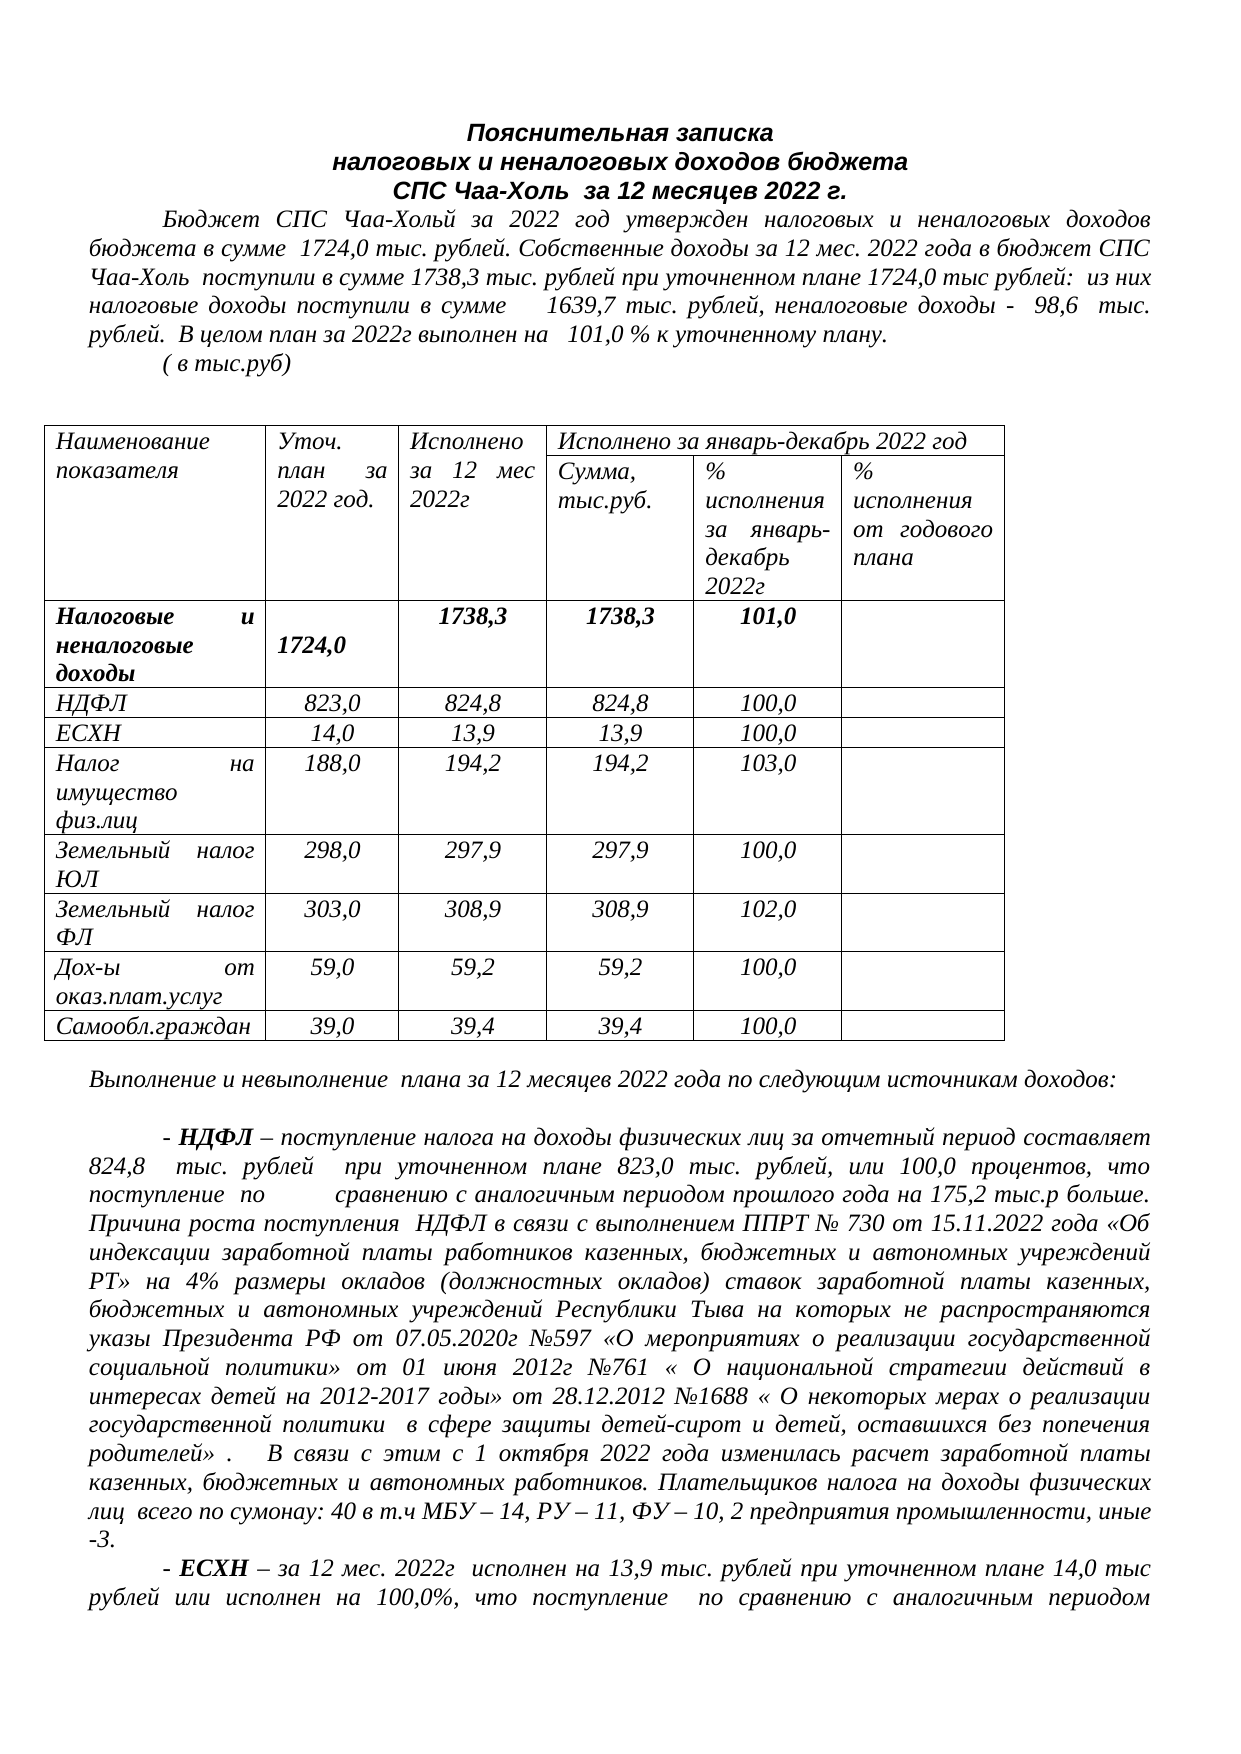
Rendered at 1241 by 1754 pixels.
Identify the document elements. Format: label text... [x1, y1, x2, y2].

table_cell Сумма, тыс.руб. [547, 456, 693, 600]
table_cell Налог на имущество физ.лиц [45, 748, 265, 834]
text Выполнение и невыполнение плана за 12 месяцев 2022 года по следующим источникам доходов: [89, 1064, 1152, 1093]
table_cell 39,0 [266, 1011, 398, 1039]
table_cell 824,8 [399, 688, 546, 717]
table_cell 297,9 [399, 835, 546, 893]
table_cell 39,4 [547, 1011, 693, 1039]
table_cell 308,9 [547, 894, 693, 951]
table_cell 101,0 [694, 601, 841, 687]
table_cell 100,0 [694, 952, 841, 1010]
table_cell 100,0 [694, 1011, 841, 1039]
table_cell 102,0 [694, 894, 841, 951]
table_cell 103,0 [694, 748, 841, 834]
table_cell 59,0 [266, 952, 398, 1010]
table_cell 823,0 [266, 688, 398, 717]
table_cell 298,0 [266, 835, 398, 893]
table_cell 194,2 [547, 748, 693, 834]
text - НДФЛ – поступление налога на доходы физических лиц за отчетный период составляет 824,8 тыс. рублей при уточненном плане 823,0 тыс. рублей, или 100,0 процентов, что поступление по сравнению с аналогичным периодом прошлого года на 175,2 тыс.р больше. Причина роста поступления НДФЛ в связи с выполнением ППРТ № 730 от 15.11.2022 года «Об индексации заработной платы работников казенных, бюджетных и автономных учреждений РТ» на 4% размеры окладов (должностных окладов) ставок заработной платы казенных, бюджетных и автономных учреждений Республики Тыва на которых не распространяются указы Президента РФ от 07.05.2020г №597 «О мероприятиях о реализации государственной социальной политики» от 01 июня 2012г №761 « О национальной стратегии действий в интересах детей на 2012-2017 годы» от 28.12.2012 №1688 « О некоторых мерах о реализации государственной политики в сфере защиты детей-сирот и детей, оставшихся без попечения родителей» . В связи с этим с 1 октября 2022 года изменилась расчет заработной платы казенных, бюджетных и автономных работников. Плательщиков налога на доходы физических лиц всего по сумонау: 40 в т.ч МБУ – 14, РУ – 11, ФУ – 10, 2 предприятия промышленности, иные -3. [89, 1122, 1152, 1553]
table_header Исполнено за январь-декабрь 2022 год [547, 426, 1004, 455]
table_cell [842, 835, 1004, 893]
table_cell Дох-ы от оказ.плат.услуг [45, 952, 265, 1010]
table_cell % исполнения от годового плана [842, 456, 1004, 600]
table_cell [842, 1011, 1004, 1039]
table_cell Земельный налог ФЛ [45, 894, 265, 951]
table_cell [842, 688, 1004, 717]
table_cell 100,0 [694, 718, 841, 747]
table_cell 14,0 [266, 718, 398, 747]
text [89, 1553, 1152, 1611]
table_cell НДФЛ [45, 688, 265, 717]
table_cell 59,2 [399, 952, 546, 1010]
table_cell 39,4 [399, 1011, 546, 1039]
table_header Исполнено за 12 мес 2022г [399, 426, 546, 600]
table_cell 297,9 [547, 835, 693, 893]
table_cell 303,0 [266, 894, 398, 951]
table_cell % исполнения за январь-декабрь 2022г [694, 456, 841, 600]
table_cell [842, 718, 1004, 747]
text Бюджет СПС Чаа-Хольй за 2022 год утвержден налоговых и неналоговых доходов бюджета в сумме 1724,0 тыс. рублей. Собственные доходы за 12 мес. 2022 года в бюджет СПС Чаа-Холь поступили в сумме 1738,3 тыс. рублей при уточненном плане 1724,0 тыс рублей: из них налоговые доходы поступили в сумме 1639,7 тыс. рублей, неналоговые доходы - 98,6 тыс. рублей. В целом план за 2022г выполнен на 101,0 % к уточненному плану. [89, 204, 1152, 348]
table_cell 13,9 [547, 718, 693, 747]
table_cell Земельный налог ЮЛ [45, 835, 265, 893]
table_cell 308,9 [399, 894, 546, 951]
text СПС Чаа-Холь за 12 месяцев 2022 г. [89, 176, 1152, 204]
table_cell 194,2 [399, 748, 546, 834]
table_cell [842, 894, 1004, 951]
table_cell Самообл.граждан [45, 1011, 265, 1039]
table_cell 1738,3 [547, 601, 693, 687]
table_cell [842, 601, 1004, 687]
table_cell 188,0 [266, 748, 398, 834]
table_cell Налоговые и неналоговые доходы [45, 601, 265, 687]
table_cell 100,0 [694, 835, 841, 893]
table_cell 59,2 [547, 952, 693, 1010]
table_cell 1738,3 [399, 601, 546, 687]
table_cell 13,9 [399, 718, 546, 747]
table_cell 1724,0 [266, 601, 398, 687]
table_cell 824,8 [547, 688, 693, 717]
text налоговых и неналоговых доходов бюджета [89, 147, 1152, 176]
table_header Уточ. план за 2022 год. [266, 426, 398, 600]
text ( в тыс.руб) [89, 348, 1152, 377]
text Пояснительная записка [89, 118, 1152, 147]
table_cell [842, 952, 1004, 1010]
table_cell ЕСХН [45, 718, 265, 747]
table_header Наименование показателя [45, 426, 265, 600]
table_cell 100,0 [694, 688, 841, 717]
table_cell [842, 748, 1004, 834]
